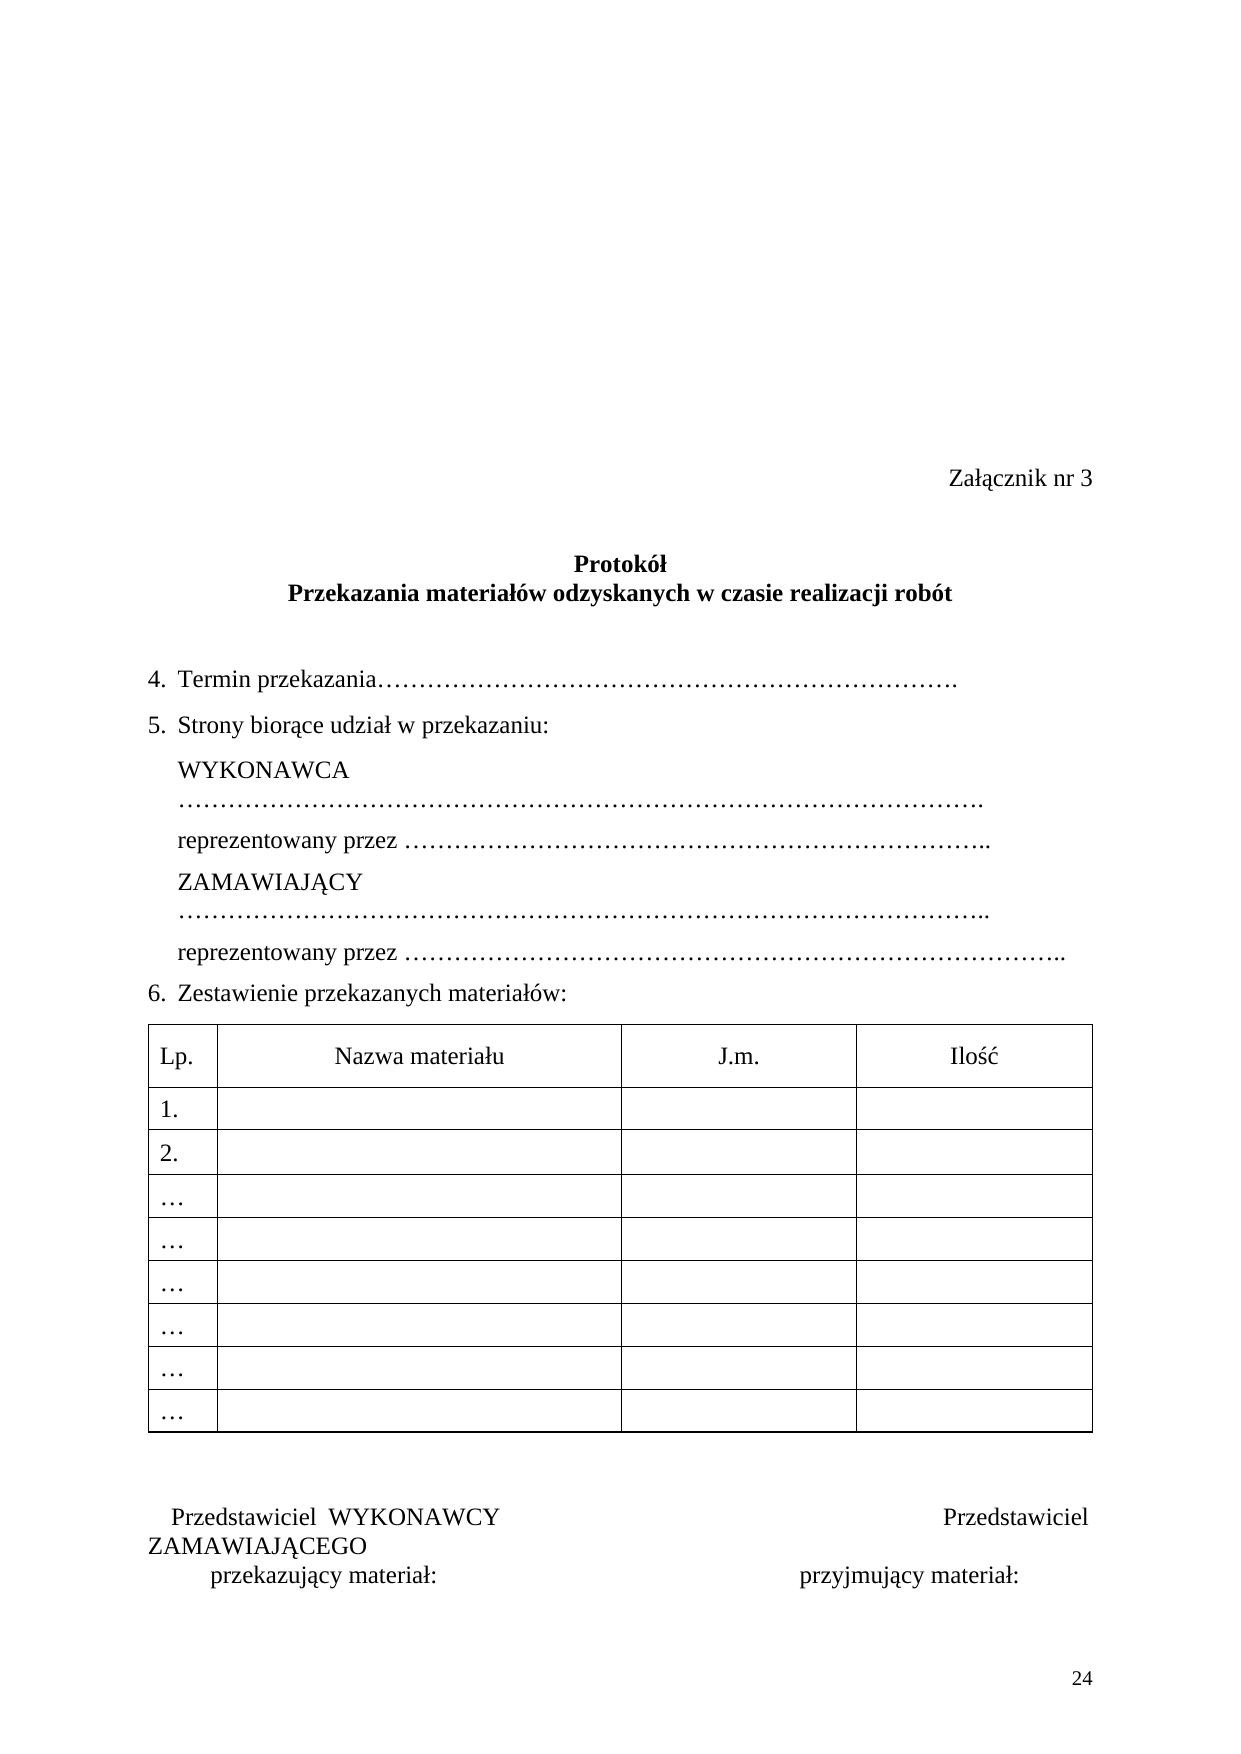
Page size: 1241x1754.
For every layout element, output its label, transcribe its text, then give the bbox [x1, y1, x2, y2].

table_cell [622, 1130, 856, 1174]
text ZAMAWIAJĄCY …………………………………………………………………………………….. [177, 867, 1092, 924]
text Przedstawiciel WYKONAWCY Przedstawiciel ZAMAWIAJĄCEGO [148, 1502, 1092, 1560]
text reprezentowany przez …………………………………………………………………….. [177, 937, 1092, 965]
table_header Nazwa materiału [218, 1025, 621, 1087]
table_cell [857, 1218, 1092, 1260]
text reprezentowany przez …………………………………………………………….. [177, 825, 1092, 854]
table_header Ilość [857, 1025, 1092, 1087]
table_header J.m. [622, 1025, 856, 1087]
table_cell [857, 1261, 1092, 1303]
table_cell [622, 1088, 856, 1129]
table_cell 2. [149, 1130, 217, 1174]
table_cell [857, 1088, 1092, 1129]
list Strony biorące udział w przekazaniu: [148, 710, 1092, 739]
table_cell [622, 1304, 856, 1346]
text Przekazania materiałów odzyskanych w czasie realizacji robót [148, 578, 1092, 607]
table_cell … [149, 1390, 217, 1431]
table_cell [218, 1175, 621, 1217]
table_cell [622, 1175, 856, 1217]
table_cell … [149, 1304, 217, 1346]
table_cell [857, 1347, 1092, 1389]
table_cell [218, 1261, 621, 1303]
text Załącznik nr 3 [148, 463, 1092, 492]
table_cell [857, 1390, 1092, 1431]
table_cell … [149, 1347, 217, 1389]
table_cell [622, 1347, 856, 1389]
table_cell … [149, 1261, 217, 1303]
table_cell [622, 1390, 856, 1431]
table_cell [857, 1130, 1092, 1174]
list Termin przekazania……………………………………………………………. [148, 664, 1092, 693]
table_cell [857, 1304, 1092, 1346]
table_cell 1. [149, 1088, 217, 1129]
text WYKONAWCA ……………………………………………………………………………………. [177, 755, 1092, 813]
table_cell … [149, 1218, 217, 1260]
table_cell [218, 1304, 621, 1346]
table_cell … [149, 1175, 217, 1217]
table_cell [622, 1218, 856, 1260]
table_cell [218, 1390, 621, 1431]
table_cell [622, 1261, 856, 1303]
table_cell [857, 1175, 1092, 1217]
table_header Lp. [149, 1025, 217, 1087]
text przekazujący materiał: przyjmujący materiał: [148, 1560, 1092, 1589]
table_cell [218, 1130, 621, 1174]
list Zestawienie przekazanych materiałów: [148, 978, 1092, 1007]
table_cell [218, 1088, 621, 1129]
text Protokół [148, 549, 1092, 578]
table_cell [218, 1347, 621, 1389]
table_cell [218, 1218, 621, 1260]
